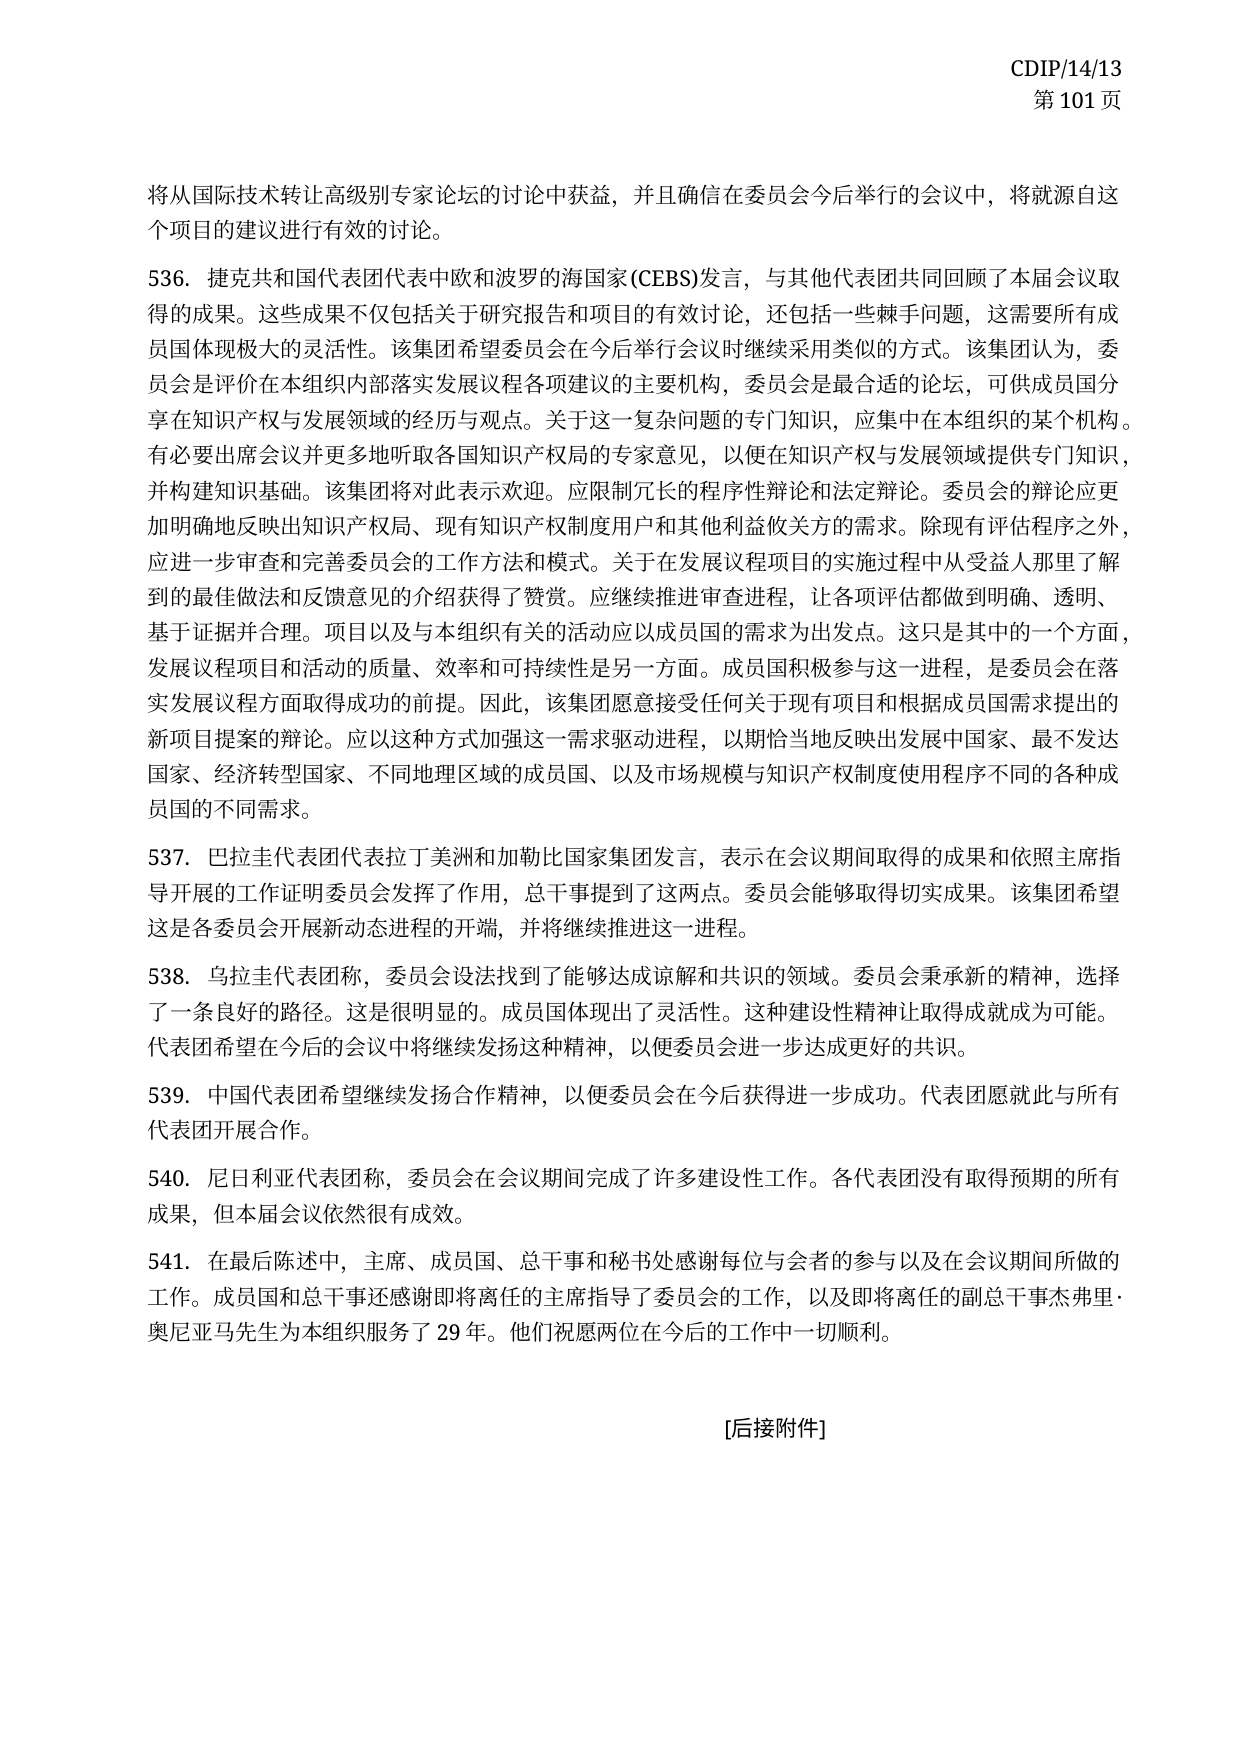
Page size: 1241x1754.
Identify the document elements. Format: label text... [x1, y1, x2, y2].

list 尼日利亚代表团称，委员会在会议期间完成了许多建设性工作。各代表团没有取得预期的所有成果，但本届会议依然很有成效。 [148, 1157, 1122, 1228]
text [后接附件] [724, 1407, 1122, 1443]
list 巴拉圭代表团代表拉丁美洲和加勒比国家集团发言，表示在会议期间取得的成果和依照主席指导开展的工作证明委员会发挥了作用，总干事提到了这两点。委员会能够取得切实成果。该集团希望这是各委员会开展新动态进程的开端，并将继续推进这一进程。 [148, 837, 1122, 943]
list 在最后陈述中，主席、成员国、总干事和秘书处感谢每位与会者的参与以及在会议期间所做的工作。成员国和总干事还感谢即将离任的主席指导了委员会的工作，以及即将离任的副总干事杰弗里·奥尼亚马先生为本组织服务了29年。他们祝愿两位在今后的工作中一切顺利。 [148, 1241, 1122, 1347]
list 捷克共和国代表团代表中欧和波罗的海国家(CEBS)发言，与其他代表团共同回顾了本届会议取得的成果。这些成果不仅包括关于研究报告和项目的有效讨论，还包括一些棘手问题，这需要所有成员国体现极大的灵活性。该集团希望委员会在今后举行会议时继续采用类似的方式。该集团认为，委员会是评价在本组织内部落实发展议程各项建议的主要机构，委员会是最合适的论坛，可供成员国分享在知识产权与发展领域的经历与观点。关于这一复杂问题的专门知识，应集中在本组织的某个机构。有必要出席会议并更多地听取各国知识产权局的专家意见，以便在知识产权与发展领域提供专门知识，并构建知识基础。该集团将对此表示欢迎。应限制冗长的程序性辩论和法定辩论。委员会的辩论应更加明确地反映出知识产权局、现有知识产权制度用户和其他利益攸关方的需求。除现有评估程序之外，应进一步审查和完善委员会的工作方法和模式。关于在发展议程项目的实施过程中从受益人那里了解到的最佳做法和反馈意见的介绍获得了赞赏。应继续推进审查进程，让各项评估都做到明确、透明、基于证据并合理。项目以及与本组织有关的活动应以成员国的需求为出发点。这只是其中的一个方面，发展议程项目和活动的质量、效率和可持续性是另一方面。成员国积极参与这一进程，是委员会在落实发展议程方面取得成功的前提。因此，该集团愿意接受任何关于现有项目和根据成员国需求提出的新项目提案的辩论。应以这种方式加强这一需求驱动进程，以期恰当地反映出发展中国家、最不发达国家、经济转型国家、不同地理区域的成员国、以及市场规模与知识产权制度使用程序不同的各种成员国的不同需求。 [148, 257, 1122, 824]
list 乌拉圭代表团称，委员会设法找到了能够达成谅解和共识的领域。委员会秉承新的精神，选择了一条良好的路径。这是很明显的。成员国体现出了灵活性。这种建设性精神让取得成就成为可能。代表团希望在今后的会议中将继续发扬这种精神，以便委员会进一步达成更好的共识。 [148, 955, 1122, 1062]
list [148, 174, 1122, 245]
list 中国代表团希望继续发扬合作精神，以便委员会在今后获得进一步成功。代表团愿就此与所有代表团开展合作。 [148, 1074, 1122, 1145]
